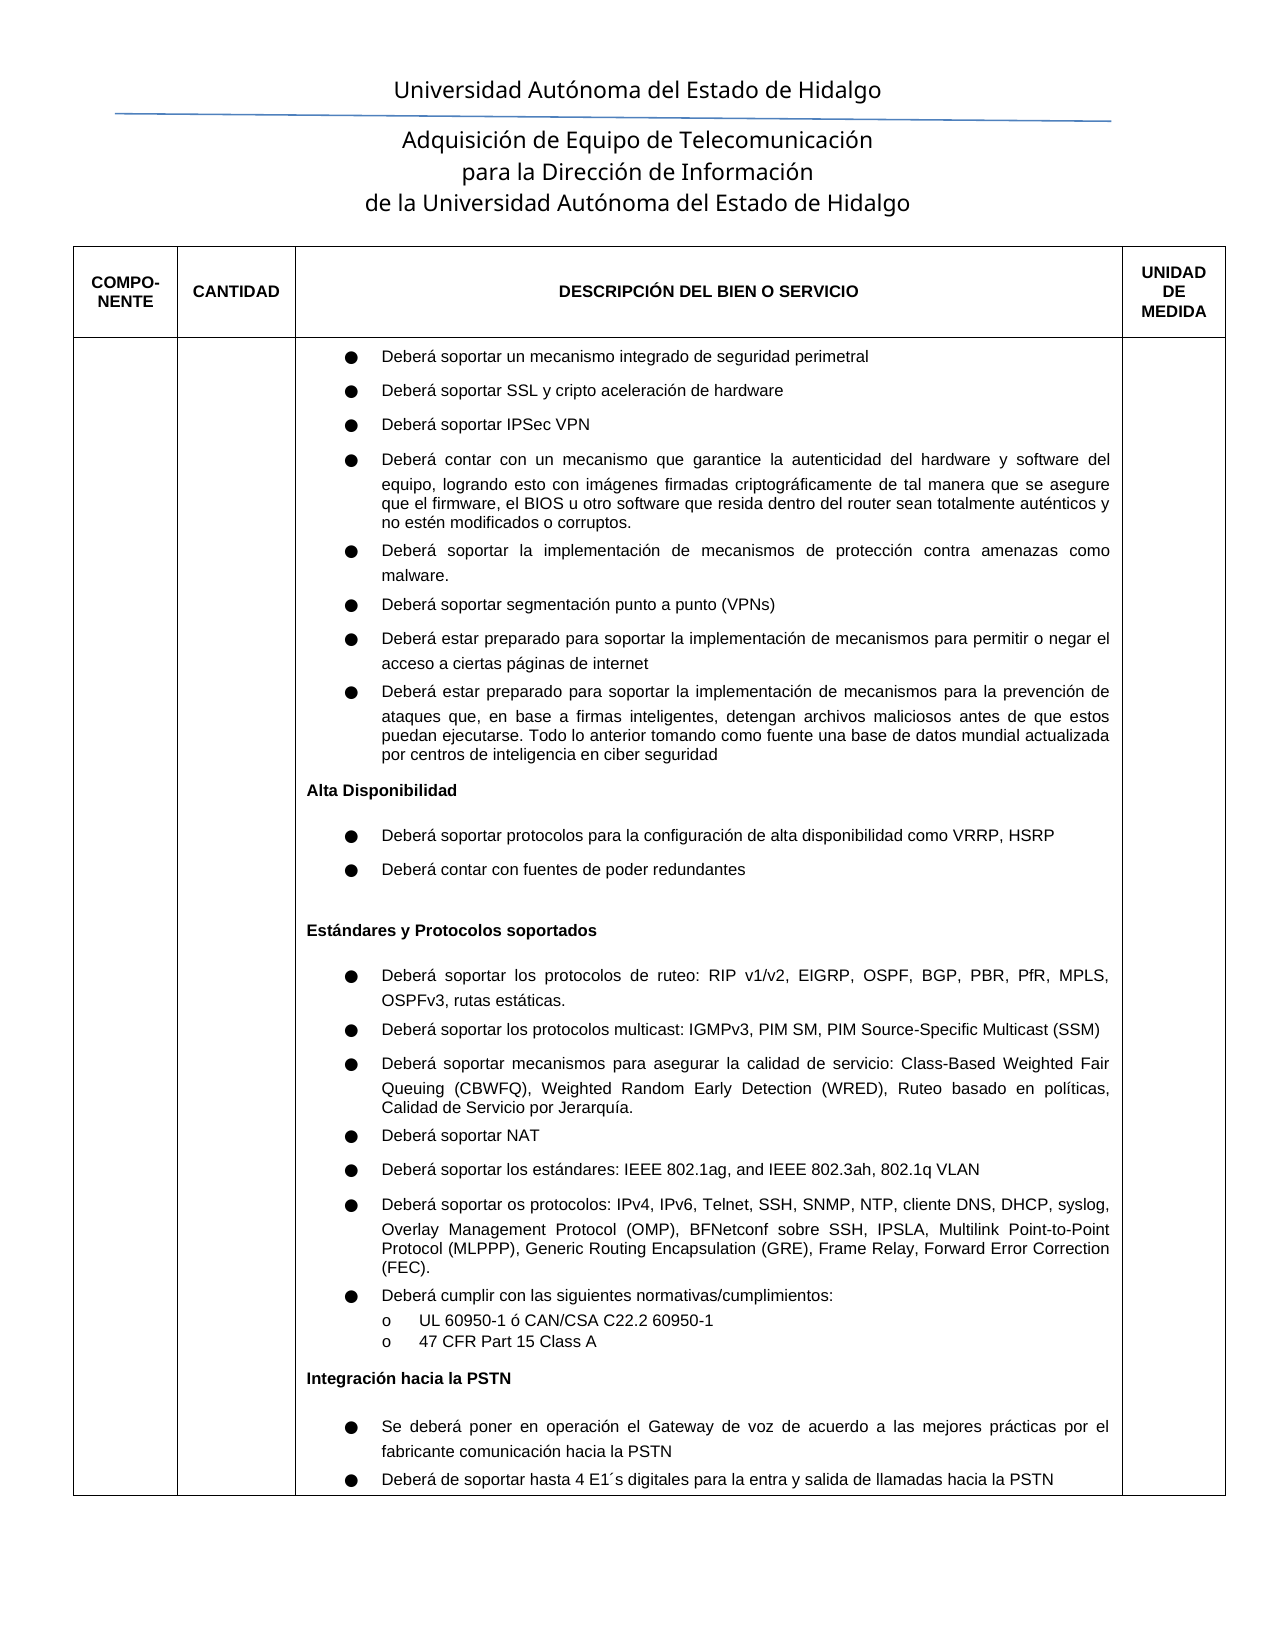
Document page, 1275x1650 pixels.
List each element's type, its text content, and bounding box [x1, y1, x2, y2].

table_header UNIDAD DE MEDIDA [1123, 247, 1225, 337]
table_cell 1 [178, 338, 295, 1495]
table_header COMPO-NENTE [74, 247, 177, 337]
table_header DESCRIPCIÓN DEL BIEN O SERVICIO [296, 247, 1122, 337]
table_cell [296, 338, 1122, 1495]
table_header CANTIDAD [178, 247, 295, 337]
table_cell [1123, 338, 1225, 1495]
table_cell 2 [74, 338, 177, 1495]
